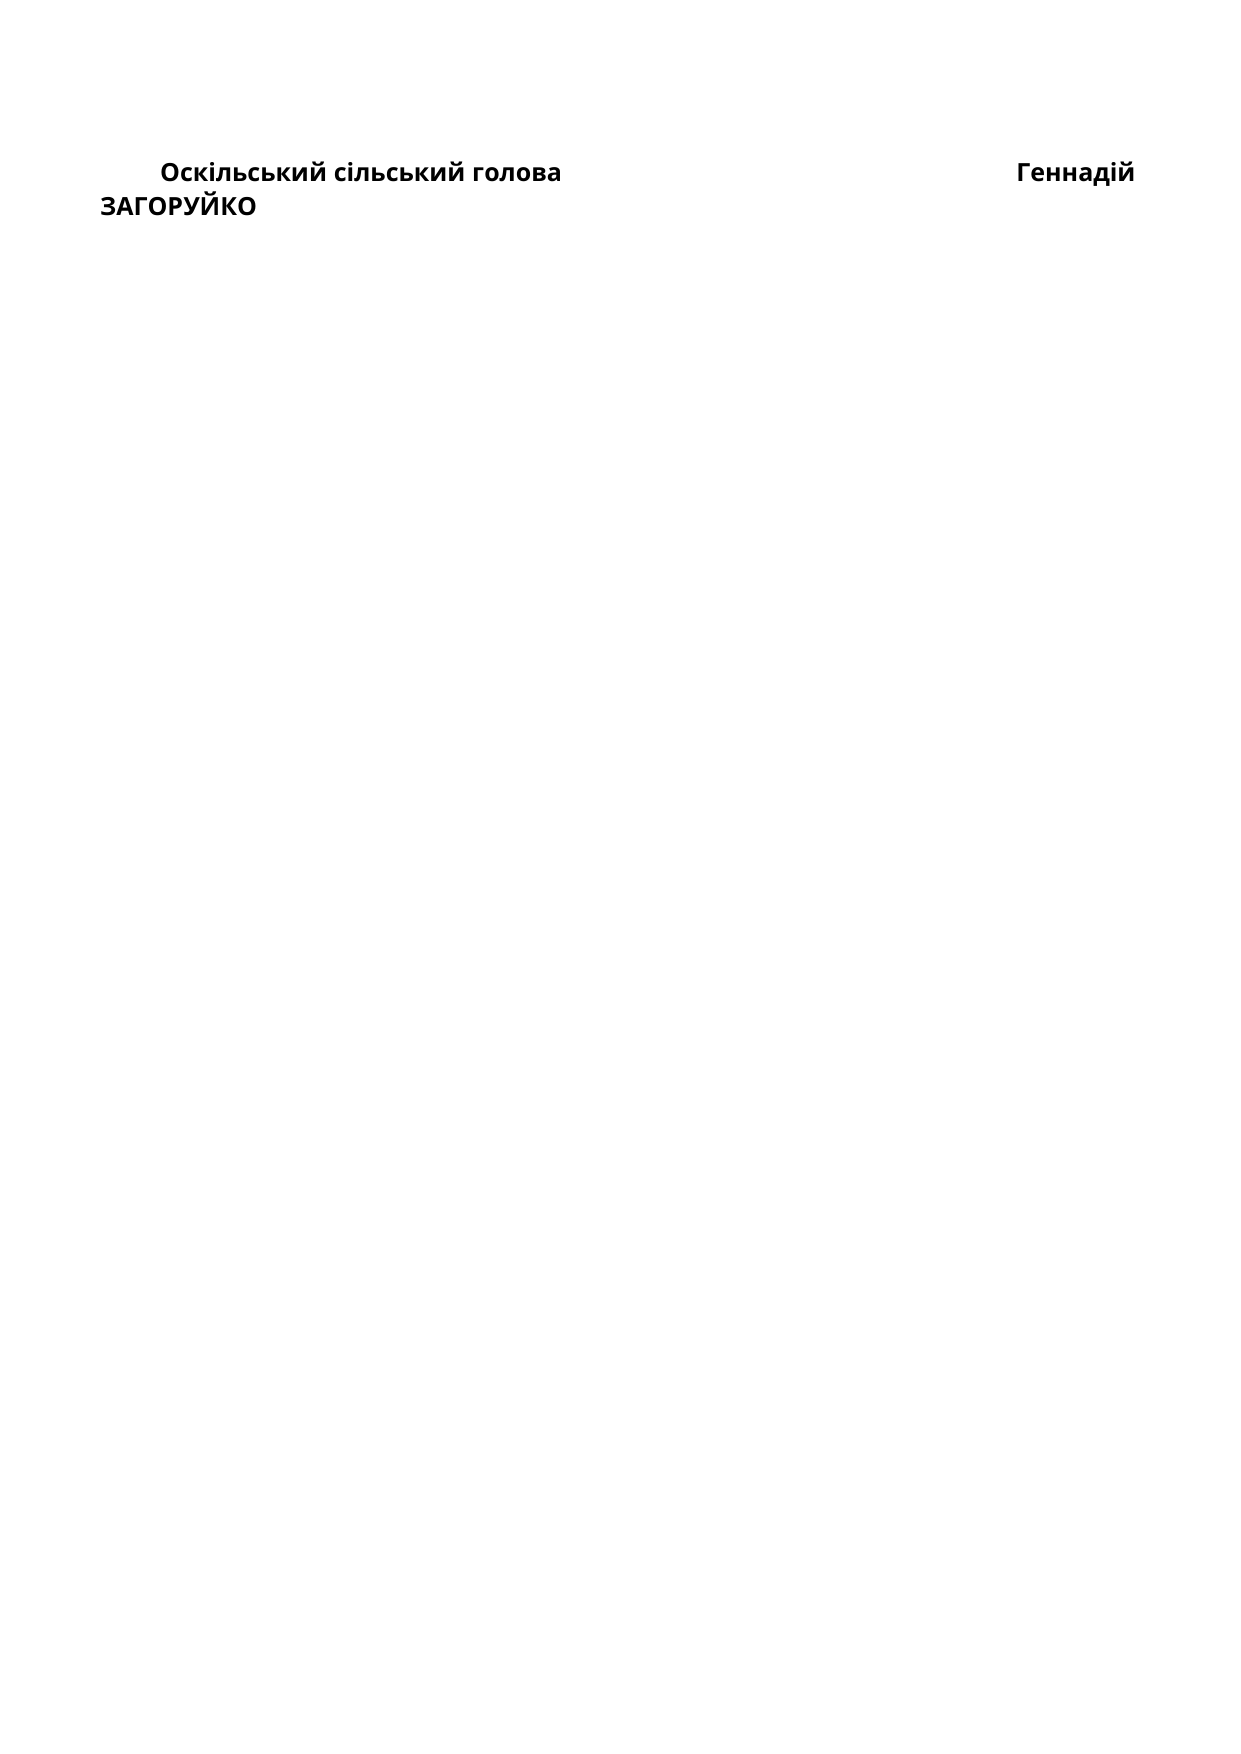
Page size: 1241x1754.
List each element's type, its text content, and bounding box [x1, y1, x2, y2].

text Оскільський сільський голова Геннадій ЗАГОРУЙКО [100, 155, 1137, 223]
